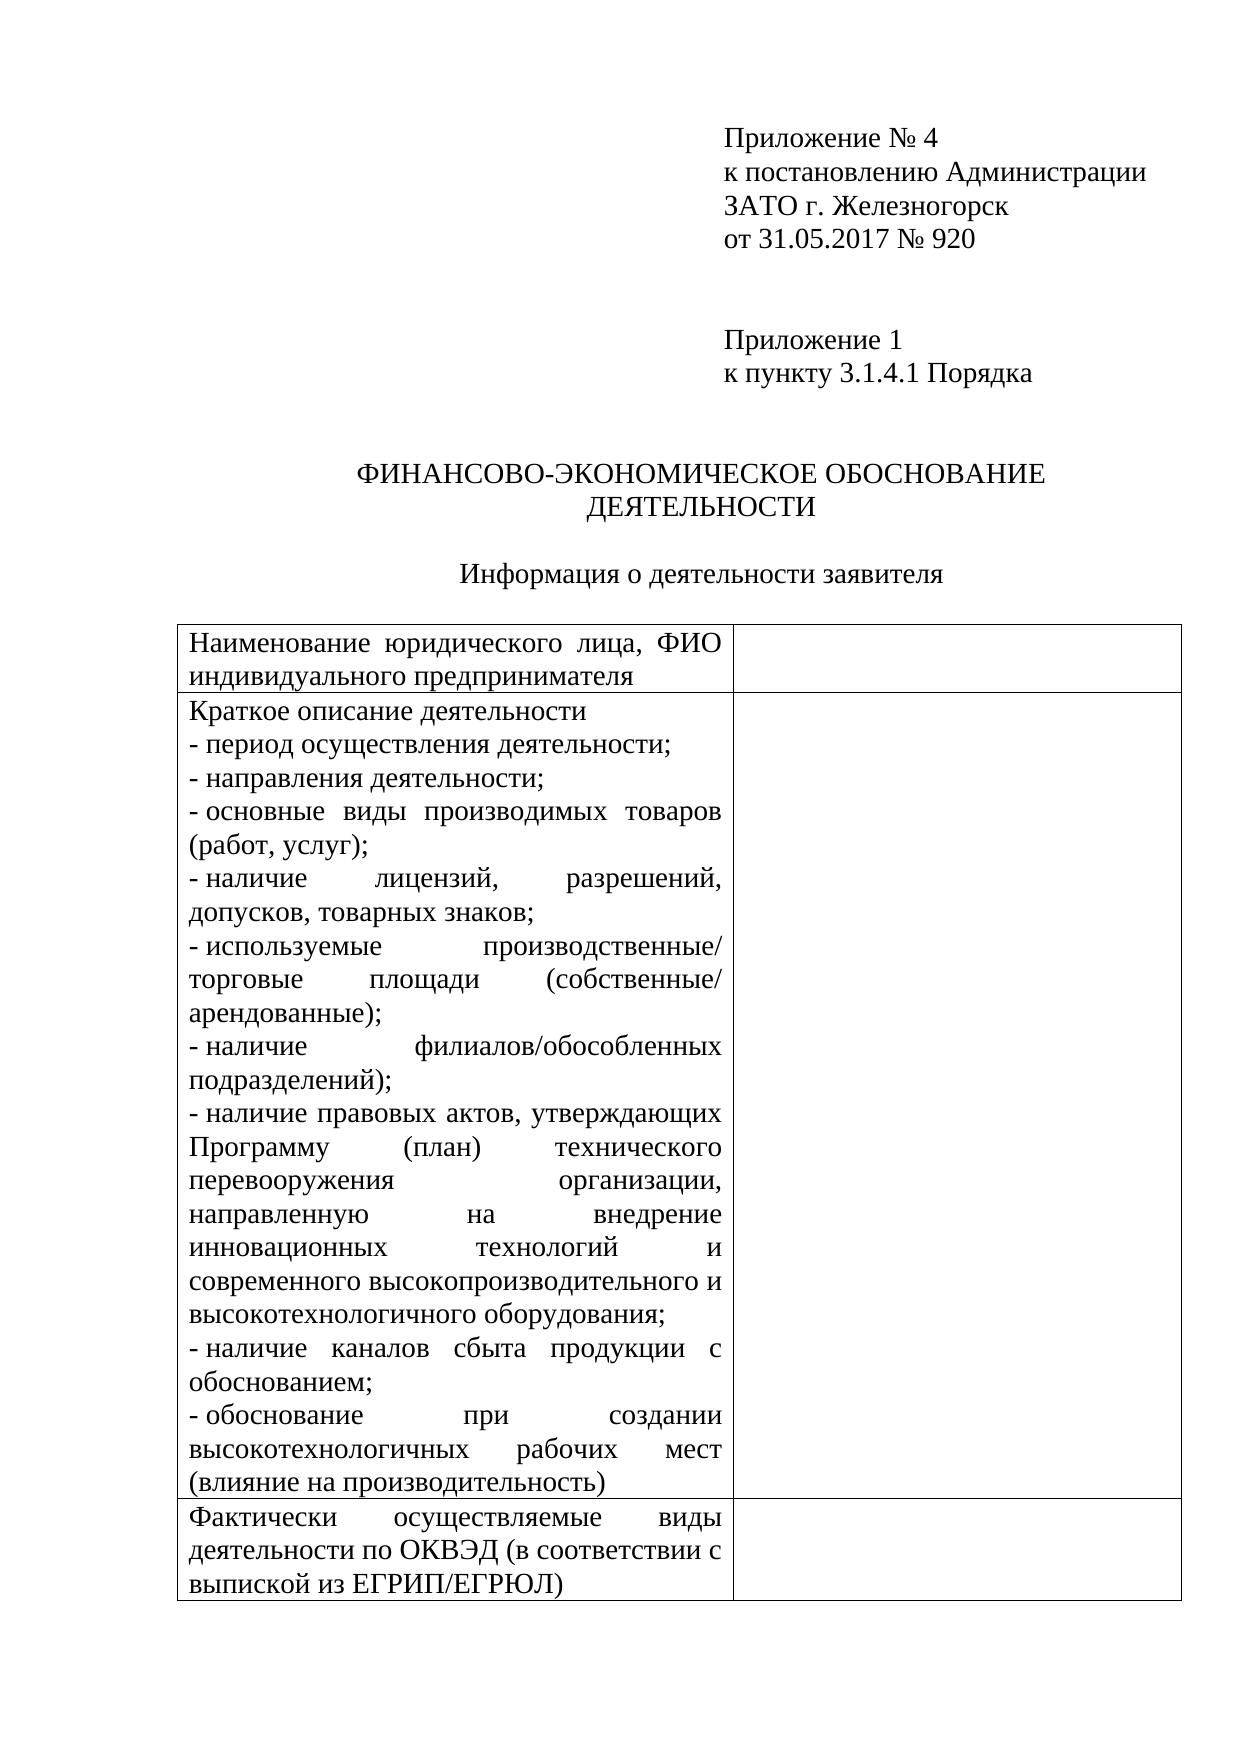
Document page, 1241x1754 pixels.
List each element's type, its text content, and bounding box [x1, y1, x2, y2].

text к постановлению Администрации ЗАТО г. Железногорск [723, 154, 1152, 221]
table_header Наименование юридического лица, ФИО индивидуального предпринимателя [178, 625, 733, 692]
list Информация о деятельности заявителя [251, 557, 1152, 590]
list ФИНАНСОВО-ЭКОНОМИЧЕСКОЕ ОБОСНОВАНИЕ ДЕЯТЕЛЬНОСТИ [251, 456, 1152, 523]
table_cell [734, 1499, 1181, 1599]
table_cell Фактически осуществляемые виды деятельности по ОКВЭД (в соответствии с выпиской из ЕГРИП/ЕГРЮЛ) [178, 1499, 733, 1599]
table_cell [734, 693, 1181, 1498]
text Приложение 1 [650, 322, 1152, 355]
table_header [734, 625, 1181, 692]
text от 31.05.2017 № 920 [650, 221, 1152, 255]
text к пункту 3.1.4.1 Порядка [650, 355, 1152, 389]
text Приложение № 4 [650, 121, 1152, 154]
table_cell Краткое описание деятельности - период осуществления деятельности; - направления деятельности; - основные виды производимых товаров (работ, услуг); - наличие лицензий, разрешений, допусков, товарных знаков; - используемые производственные/ торговые площади (собственные/ арендованные); - наличие филиалов/обособленных подразделений); - наличие правовых актов, утверждающих Программу (план) технического перевооружения организации, направленную на внедрение инновационных технологий и современного высокопроизводительного и высокотехнологичного оборудования; - наличие каналов сбыта продукции с обоснованием; - обоснование при создании высокотехнологичных рабочих мест (влияние на производительность) [178, 693, 733, 1498]
